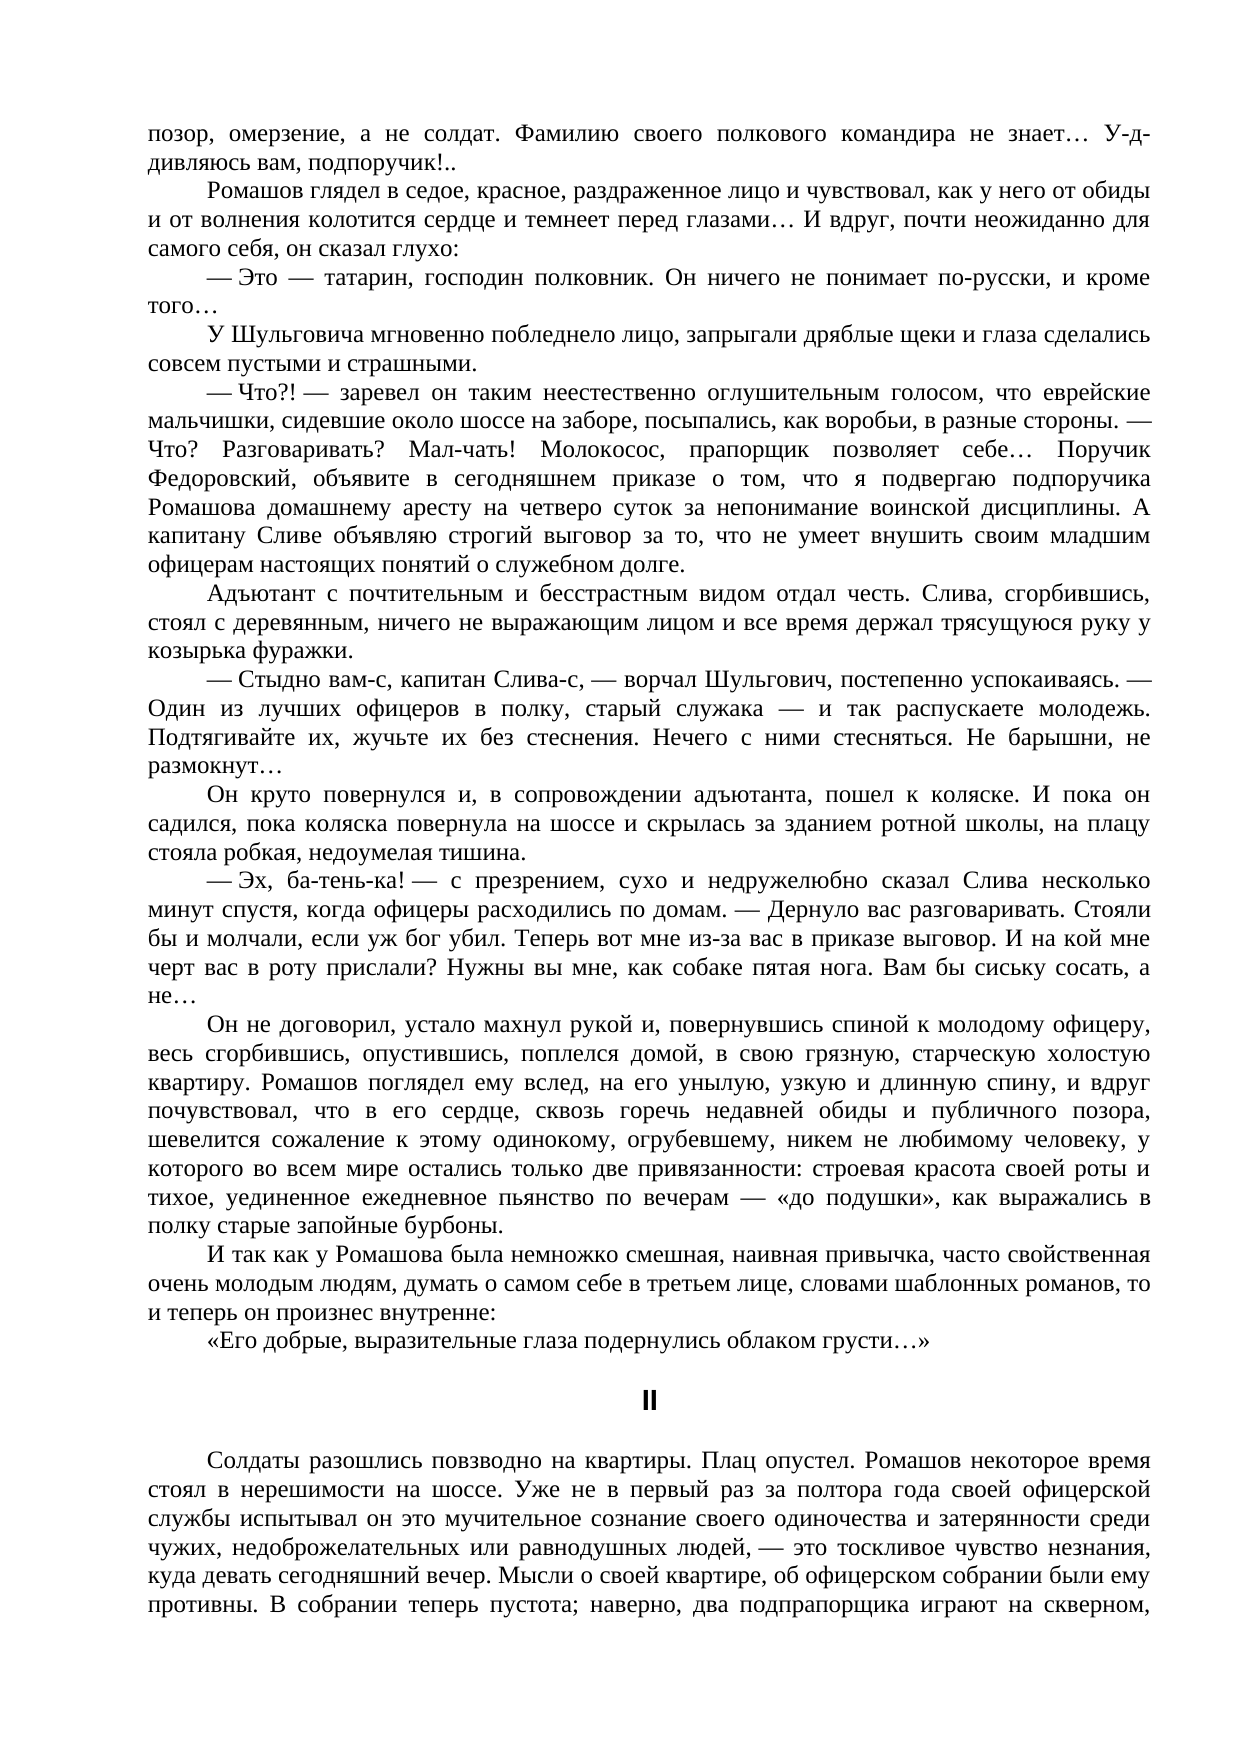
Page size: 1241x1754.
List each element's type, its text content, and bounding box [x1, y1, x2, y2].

text Он не договорил, устало махнул рукой и, повернувшись спиной к молодому офицеру, весь сгорбившись, опустившись, поплелся домой, в свою грязную, старческую холостую квартиру. Ромашов поглядел ему вслед, на его унылую, узкую и длинную спину, и вдруг почувствовал, что в его сердце, сквозь горечь недавней обиды и публичного позора, шевелится сожаление к этому одинокому, огрубевшему, никем не любимому человеку, у которого во всем мире остались только две привязанности: строевая красота своей роты и тихое, уединенное ежедневное пьянство по вечерам — «до подушки», как выражались в полку старые запойные бурбоны. [148, 1009, 1152, 1239]
text — Стыдно вам-с, капитан Слива-с, — ворчал Шульгович, постепенно успокаиваясь. — Один из лучших офицеров в полку, старый служака — и так распускаете молодежь. Подтягивайте их, жучьте их без стеснения. Нечего с ними стесняться. Не барышни, не размокнут… [148, 664, 1152, 779]
text У Шульговича мгновенно побледнело лицо, запрыгали дряблые щеки и глаза сделались совсем пустыми и страшными. [148, 319, 1152, 377]
subtitle II [148, 1383, 1152, 1417]
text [148, 118, 1152, 176]
text «Его добрые, выразительные глаза подернулись облаком грусти…» [148, 1326, 1152, 1354]
text Он круто повернулся и, в сопровождении адъютанта, пошел к коляске. И пока он садился, пока коляска повернула на шоссе и скрылась за зданием ротной школы, на плацу стояла робкая, недоумелая тишина. [148, 779, 1152, 866]
text Адъютант с почтительным и бесстрастным видом отдал честь. Слива, сгорбившись, стоял с деревянным, ничего не выражающим лицом и все время держал трясущуюся руку у козырька фуражки. [148, 578, 1152, 664]
text — Это — татарин, господин полковник. Он ничего не понимает по-русски, и кроме того… [148, 262, 1152, 319]
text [148, 1445, 1152, 1618]
text И так как у Ромашова была немножко смешная, наивная привычка, часто свойственная очень молодым людям, думать о самом себе в третьем лице, словами шаблонных романов, то и теперь он произнес внутренне: [148, 1239, 1152, 1326]
text — Эх, ба-тень-ка! — с презрением, сухо и недружелюбно сказал Слива несколько минут спустя, когда офицеры расходились по домам. — Дернуло вас разговаривать. Стояли бы и молчали, если уж бог убил. Теперь вот мне из-за вас в приказе выговор. И на кой мне черт вас в роту прислали? Нужны вы мне, как собаке пятая нога. Вам бы сиську сосать, а не… [148, 866, 1152, 1009]
text — Что?! — заревел он таким неестественно оглушительным голосом, что еврейские мальчишки, сидевшие около шоссе на заборе, посыпались, как воробьи, в разные стороны. — Что? Разговаривать? Мал-чать! Молокосос, прапорщик позволяет себе… Поручик Федоровский, объявите в сегодняшнем приказе о том, что я подвергаю подпоручика Ромашова домашнему аресту на четверо суток за непонимание воинской дисциплины. А капитану Сливе объявляю строгий выговор за то, что не умеет внушить своим младшим офицерам настоящих понятий о служебном долге. [148, 377, 1152, 578]
text Ромашов глядел в седое, красное, раздраженное лицо и чувствовал, как у него от обиды и от волнения колотится сердце и темнеет перед глазами… И вдруг, почти неожиданно для самого себя, он сказал глухо: [148, 176, 1152, 262]
